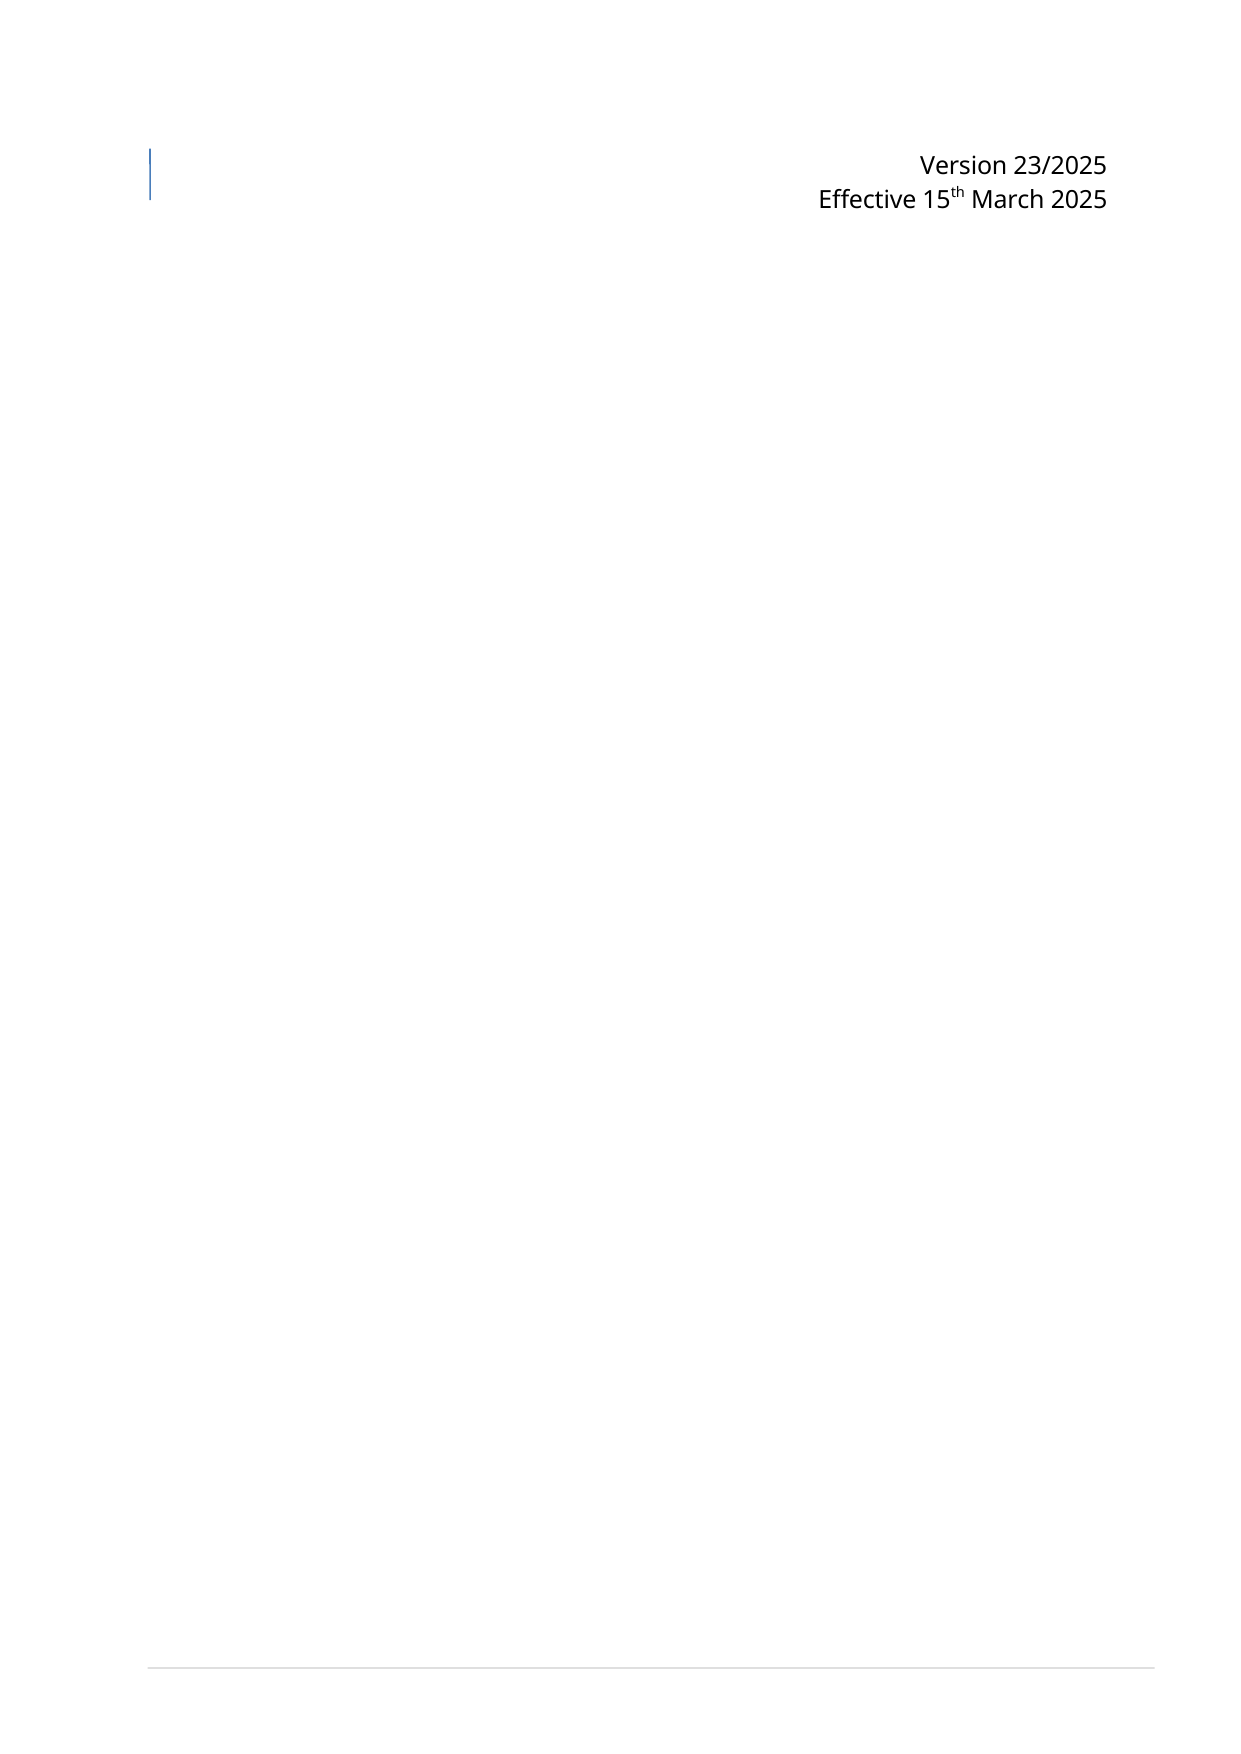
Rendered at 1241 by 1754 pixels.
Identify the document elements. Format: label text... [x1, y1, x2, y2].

text Effective 15th March 2025 [148, 182, 1107, 216]
text Version 23/2025 [151, 148, 1107, 182]
